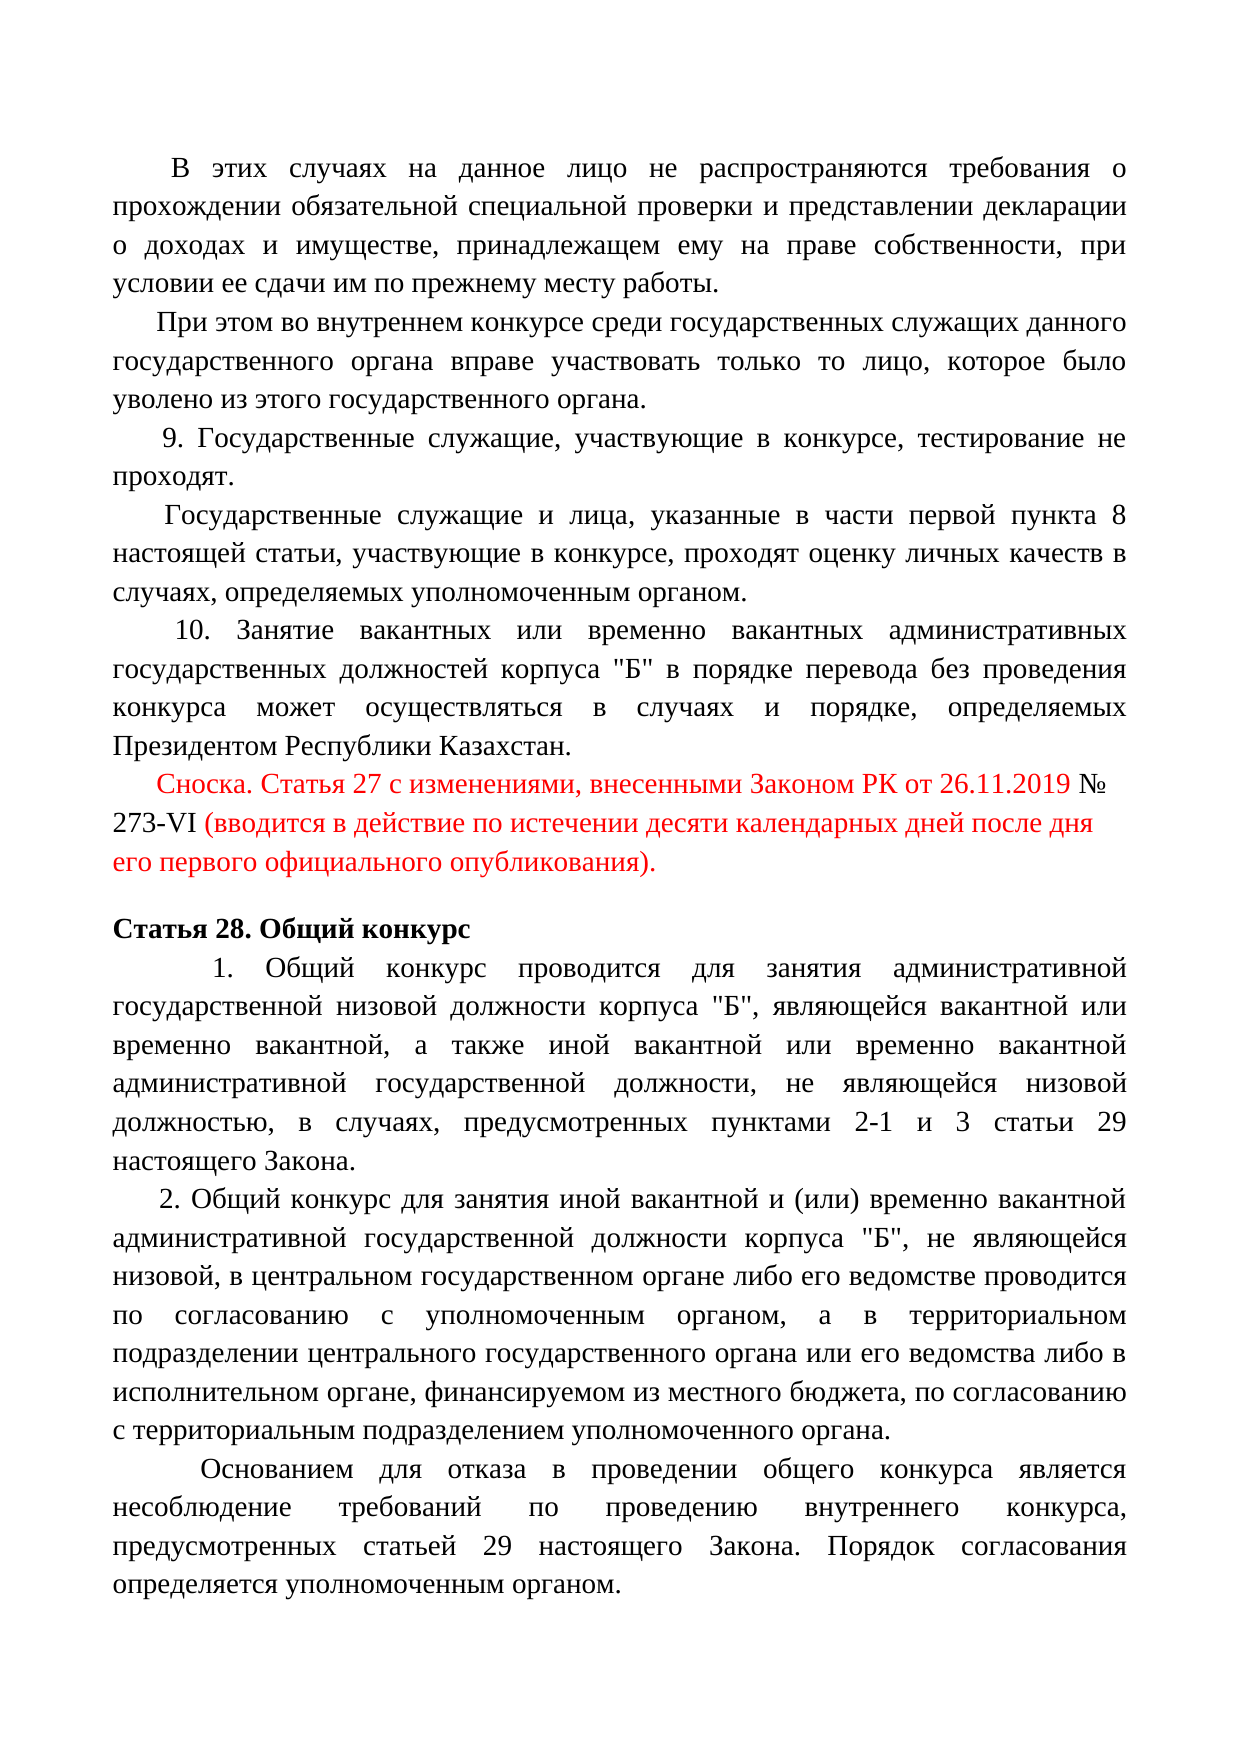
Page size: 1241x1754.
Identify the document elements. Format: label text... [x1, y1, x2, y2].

text Государственные служащие и лица, указанные в части первой пункта 8 настоящей статьи, участвующие в конкурсе, проходят оценку личных качеств в случаях, определяемых уполномоченным органом. [112, 497, 1128, 607]
text 9. Государственные служащие, участвующие в конкурсе, тестирование не проходят. [112, 420, 1128, 492]
text 2. Общий конкурс для занятия иной вакантной и (или) временно вакантной административной государственной должности корпуса "Б", не являющейся низовой, в центральном государственном органе либо его ведомстве проводится по согласованию с уполномоченным органом, а в территориальном подразделении центрального государственного органа или его ведомства либо в исполнительном органе, финансируемом из местного бюджета, по согласованию с территориальным подразделением уполномоченного органа. [112, 1181, 1128, 1446]
text При этом во внутреннем конкурсе среди государственных служащих данного государственного органа вправе участвовать только то лицо, которое было уволено из этого государственного органа. [112, 304, 1128, 415]
text Основанием для отказа в проведении общего конкурса является несоблюдение требований по проведению внутреннего конкурса, предусмотренных статьей 29 настоящего Закона. Порядок согласования определяется уполномоченным органом. [112, 1451, 1128, 1600]
text Статья 28. Общий конкурс [112, 911, 1128, 945]
text 1. Общий конкурс проводится для занятия административной государственной низовой должности корпуса "Б", являющейся вакантной или временно вакантной, а также иной вакантной или временно вакантной административной государственной должности, не являющейся низовой должностью, в случаях, предусмотренных пунктами 2-1 и 3 статьи 29 настоящего Закона. [112, 950, 1128, 1176]
text В этих случаях на данное лицо не распространяются требования о прохождении обязательной специальной проверки и представлении декларации о доходах и имуществе, принадлежащем ему на праве собственности, при условии ее сдачи им по прежнему месту работы. [112, 150, 1128, 299]
text 10. Занятие вакантных или временно вакантных административных государственных должностей корпуса "Б" в порядке перевода без проведения конкурса может осуществляться в случаях и порядке, определяемых Президентом Республики Казахстан. [112, 612, 1128, 762]
text Сноска. Статья 27 с изменениями, внесенными Законом РК от 26.11.2019 № 273-VI (вводится в действие по истечении десяти календарных дней после дня его первого официального опубликования). [112, 767, 1128, 907]
